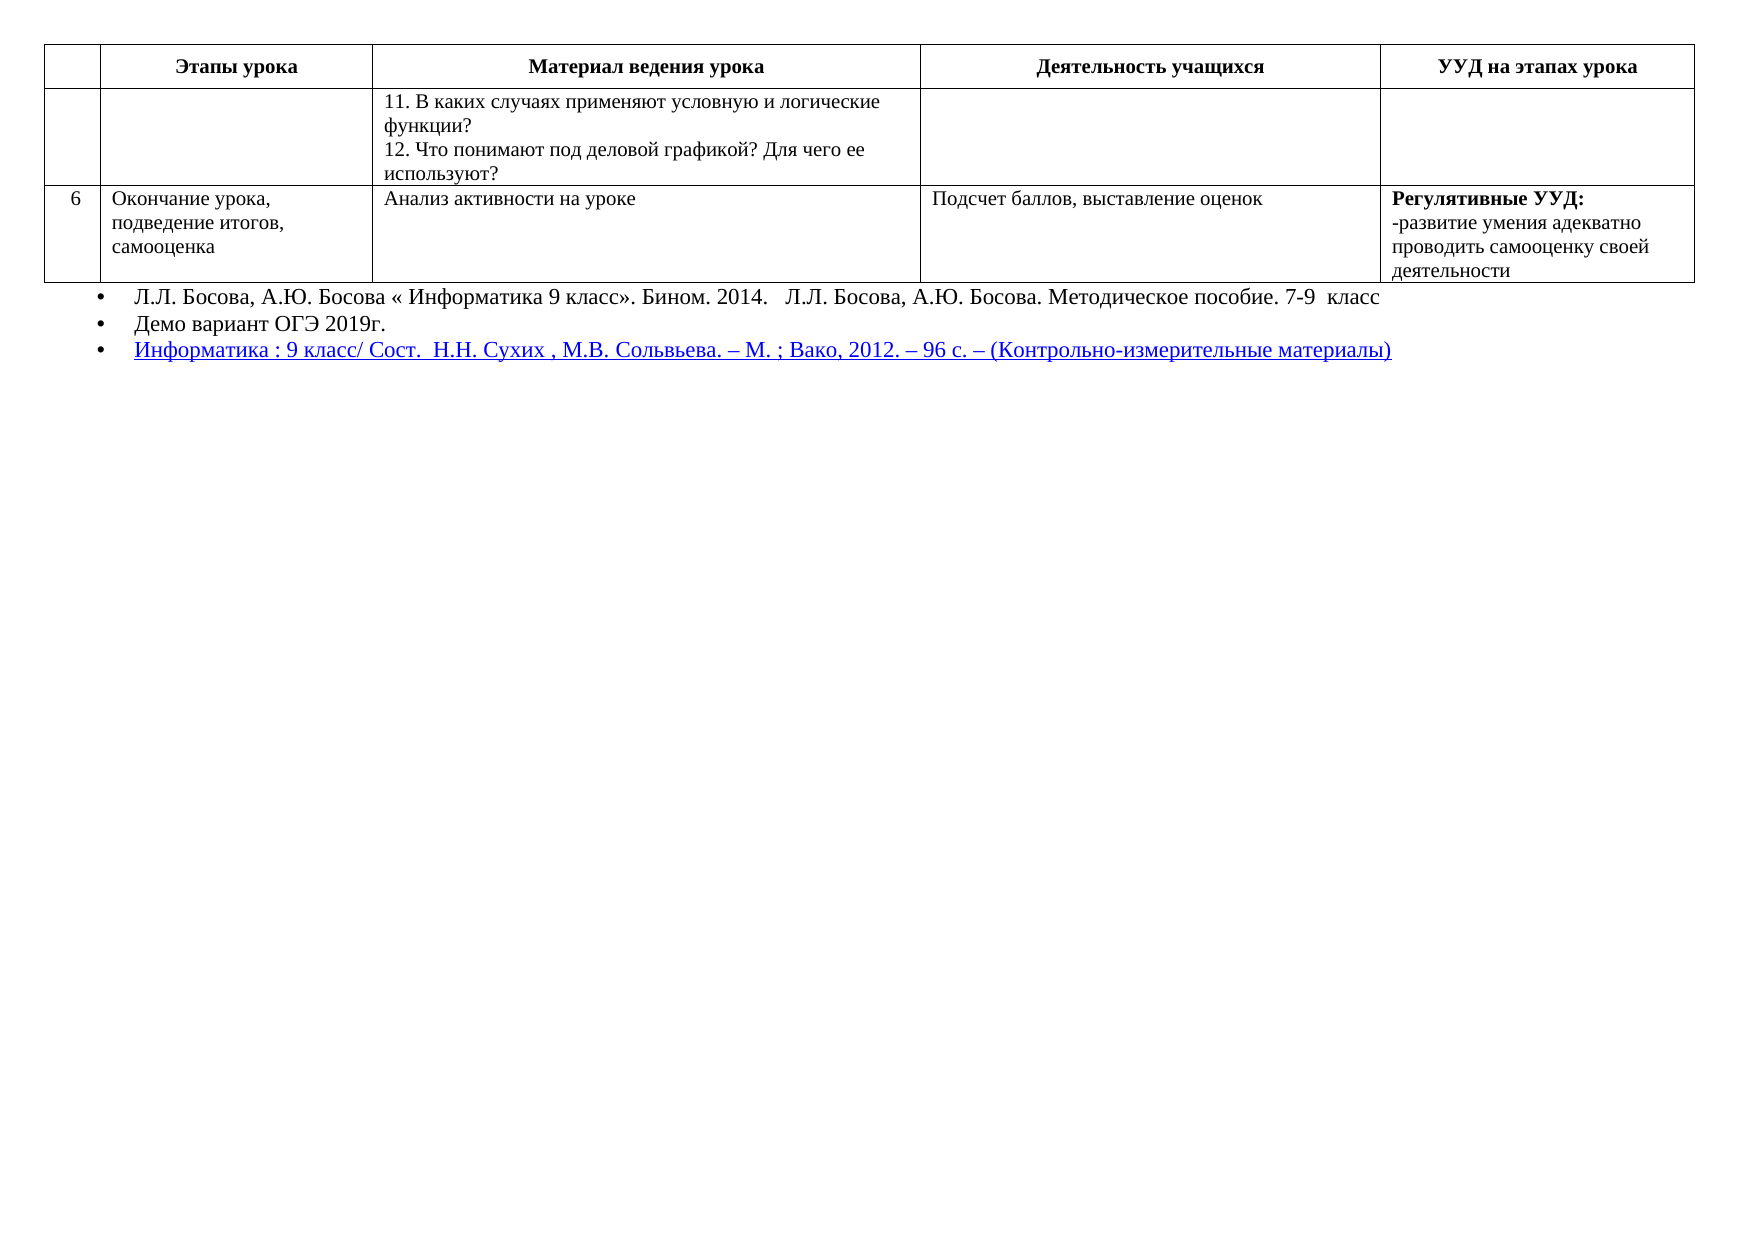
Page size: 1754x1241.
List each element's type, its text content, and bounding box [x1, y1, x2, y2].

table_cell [1381, 89, 1694, 185]
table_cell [921, 89, 1380, 185]
list Информатика : 9 класс/ Сост. Н.Н. Сухих , М.В. Сольвьева. – М. ; Вако, 2012. – 96 с. – (Контрольно-измерительные материалы) [97, 336, 1683, 363]
table_header Этапы урока [101, 45, 372, 88]
list Л.Л. Босова, А.Ю. Босова « Информатика 9 класс». Бином. 2014. Л.Л. Босова, А.Ю. Босова. Методическое пособие. 7-9 класс [97, 283, 1683, 310]
table_cell Регулятивные УУД: -развитие умения адекватно проводить самооценку своей деятельности [1381, 186, 1694, 282]
table_header УУД на этапах урока [1381, 45, 1694, 88]
table_cell 6 [45, 186, 100, 282]
table_cell 5 [45, 89, 100, 185]
table_header Деятельность учащихся [921, 45, 1380, 88]
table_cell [101, 89, 372, 185]
table_cell Анализ активности на уроке [373, 186, 920, 282]
table_header Материал ведения урока [373, 45, 920, 88]
table_cell Подсчет баллов, выставление оценок [921, 186, 1380, 282]
table_header [45, 45, 100, 88]
list Демо вариант ОГЭ 2019г. [97, 310, 1683, 336]
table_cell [373, 89, 920, 185]
table_cell Окончание урока, подведение итогов, самооценка [101, 186, 372, 282]
